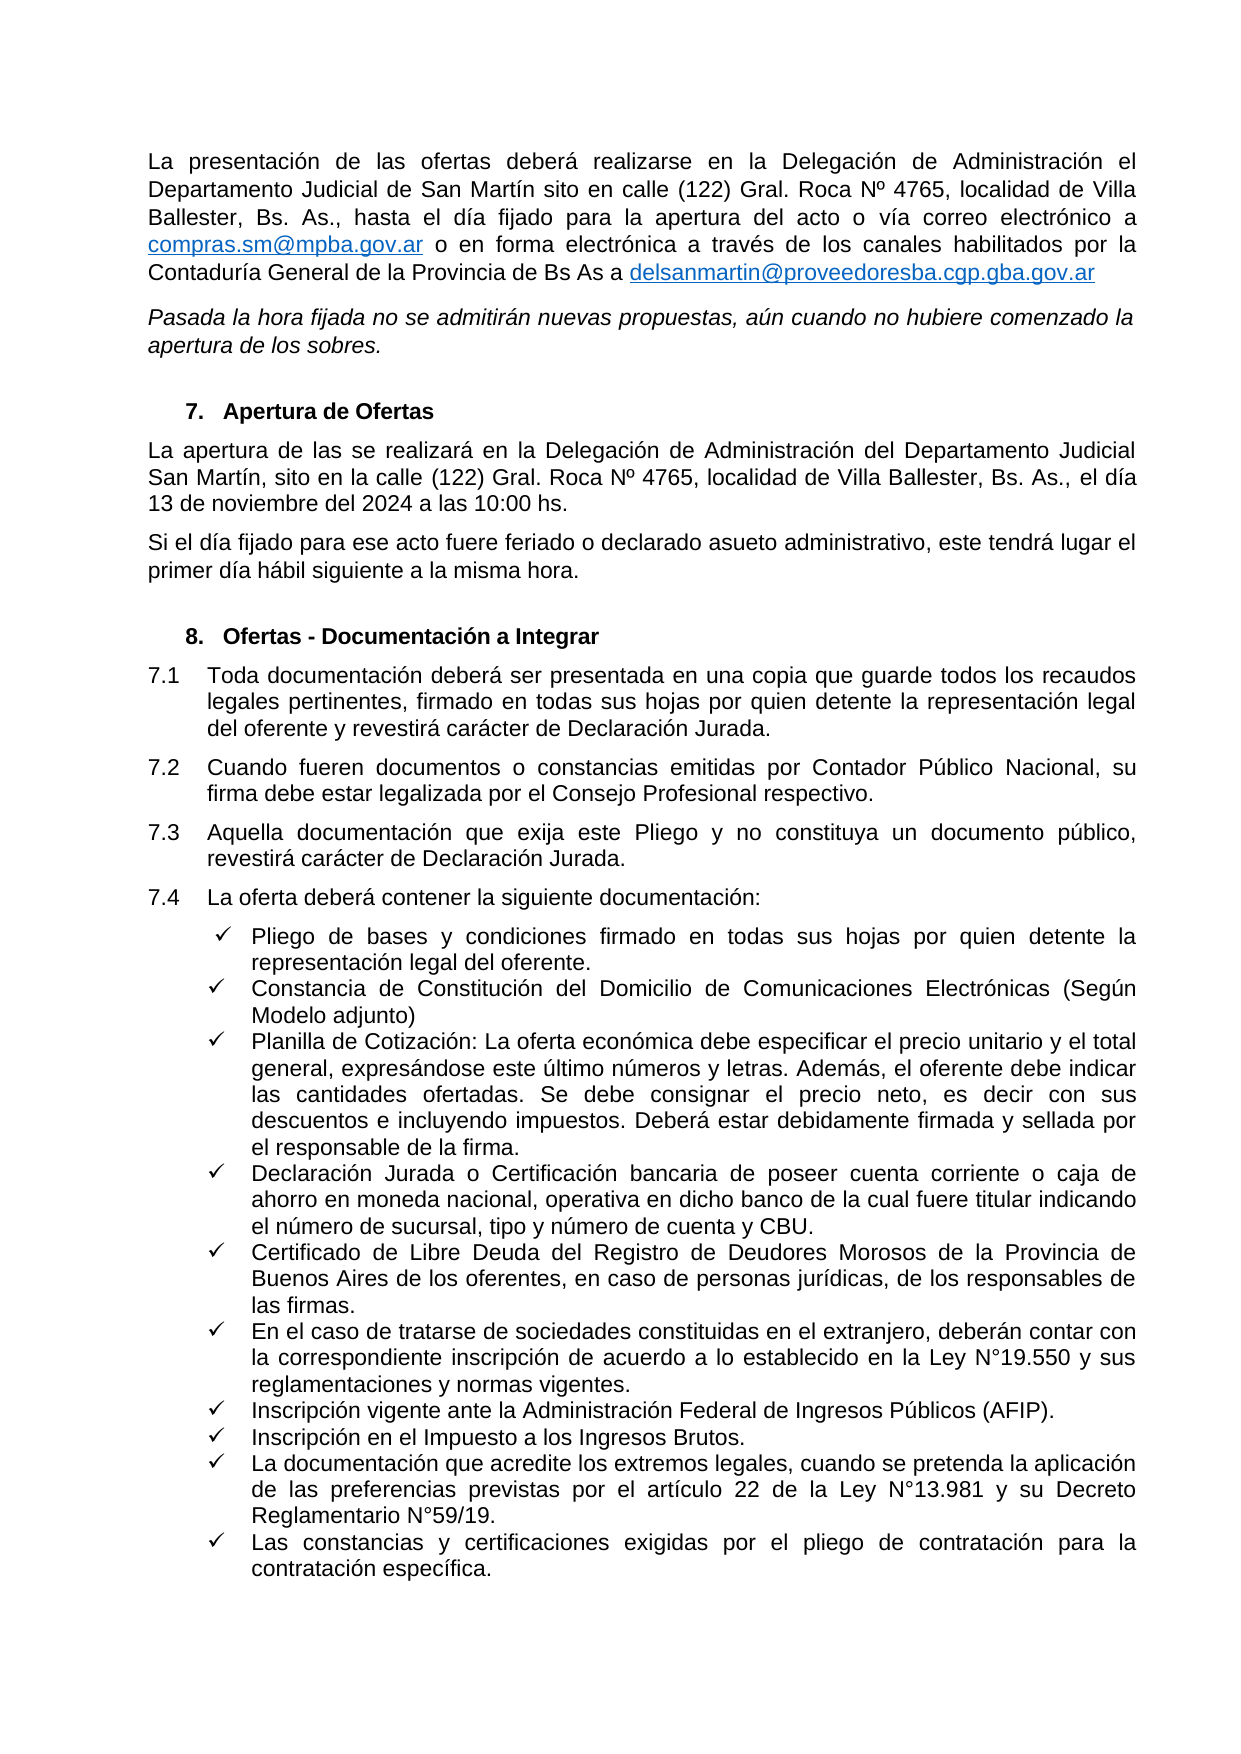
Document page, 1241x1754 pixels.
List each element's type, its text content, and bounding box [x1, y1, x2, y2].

list Declaración Jurada o Certificación bancaria de poseer cuenta corriente o caja de ahorro en moneda nacional, operativa en dicho banco de la cual fuere titular indicando el número de sucursal, tipo y número de cuenta y CBU. [207, 1160, 1137, 1239]
subtitle Ofertas - Documentación a Integrar [185, 623, 1137, 649]
text Pasada la hora fijada no se admitirán nuevas propuestas, aún cuando no hubiere comenzado la apertura de los sobres. [148, 304, 1137, 359]
list En el caso de tratarse de sociedades constituidas en el extranjero, deberán contar con la correspondiente inscripción de acuerdo a lo establecido en la Ley N°19.550 y sus reglamentaciones y normas vigentes. [207, 1318, 1137, 1397]
list Cuando fueren documentos o constancias emitidas por Contador Público Nacional, su firma debe estar legalizada por el Consejo Profesional respectivo. [148, 753, 1137, 806]
list Inscripción en el Impuesto a los Ingresos Brutos. [207, 1423, 1137, 1450]
text La apertura de las se realizará en la Delegación de Administración del Departamento Judicial San Martín, sito en la calle (122) Gral. Roca Nº 4765, localidad de Villa Ballester, Bs. As., el día 13 de noviembre del 2024 a las 10:00 hs. [148, 437, 1137, 516]
subtitle Apertura de Ofertas [185, 398, 1137, 424]
list Pliego de bases y condiciones firmado en todas sus hojas por quien detente la representación legal del oferente. [214, 923, 1137, 975]
list Aquella documentación que exija este Pliego y no constituya un documento público, revestirá carácter de Declaración Jurada. [148, 819, 1137, 871]
text La presentación de las ofertas deberá realizarse en la Delegación de Administración el Departamento Judicial de San Martín sito en calle (122) Gral. Roca Nº 4765, localidad de Villa Ballester, Bs. As., hasta el día fijado para la apertura del acto o vía correo electrónico a compras.sm@mpba.gov.ar o en forma electrónica a través de los canales habilitados por la Contaduría General de la Provincia de Bs As a delsanmartin@proveedoresba.cgp.gba.gov.ar [148, 148, 1137, 286]
text Si el día fijado para ese acto fuere feriado o declarado asueto administrativo, este tendrá lugar el primer día hábil siguiente a la misma hora. [148, 529, 1137, 583]
list Certificado de Libre Deuda del Registro de Deudores Morosos de la Provincia de Buenos Aires de los oferentes, en caso de personas jurídicas, de los responsables de las firmas. [207, 1239, 1137, 1318]
list Las constancias y certificaciones exigidas por el pliego de contratación para la contratación específica. [207, 1529, 1137, 1582]
list Constancia de Constitución del Domicilio de Comunicaciones Electrónicas (Según Modelo adjunto) [207, 975, 1137, 1028]
list La documentación que acredite los extremos legales, cuando se pretenda la aplicación de las preferencias previstas por el artículo 22 de la Ley N°13.981 y su Decreto Reglamentario N°59/19. [207, 1450, 1137, 1529]
list Planilla de Cotización: La oferta económica debe especificar el precio unitario y el total general, expresándose este último números y letras. Además, el oferente debe indicar las cantidades ofertadas. Se debe consignar el precio neto, es decir con sus descuentos e incluyendo impuestos. Deberá estar debidamente firmada y sellada por el responsable de la firma. [207, 1028, 1137, 1160]
list Toda documentación deberá ser presentada en una copia que guarde todos los recaudos legales pertinentes, firmado en todas sus hojas por quien detente la representación legal del oferente y revestirá carácter de Declaración Jurada. [148, 662, 1137, 741]
list Inscripción vigente ante la Administración Federal de Ingresos Públicos (AFIP). [207, 1397, 1137, 1423]
list La oferta deberá contener la siguiente documentación: [148, 884, 1137, 910]
